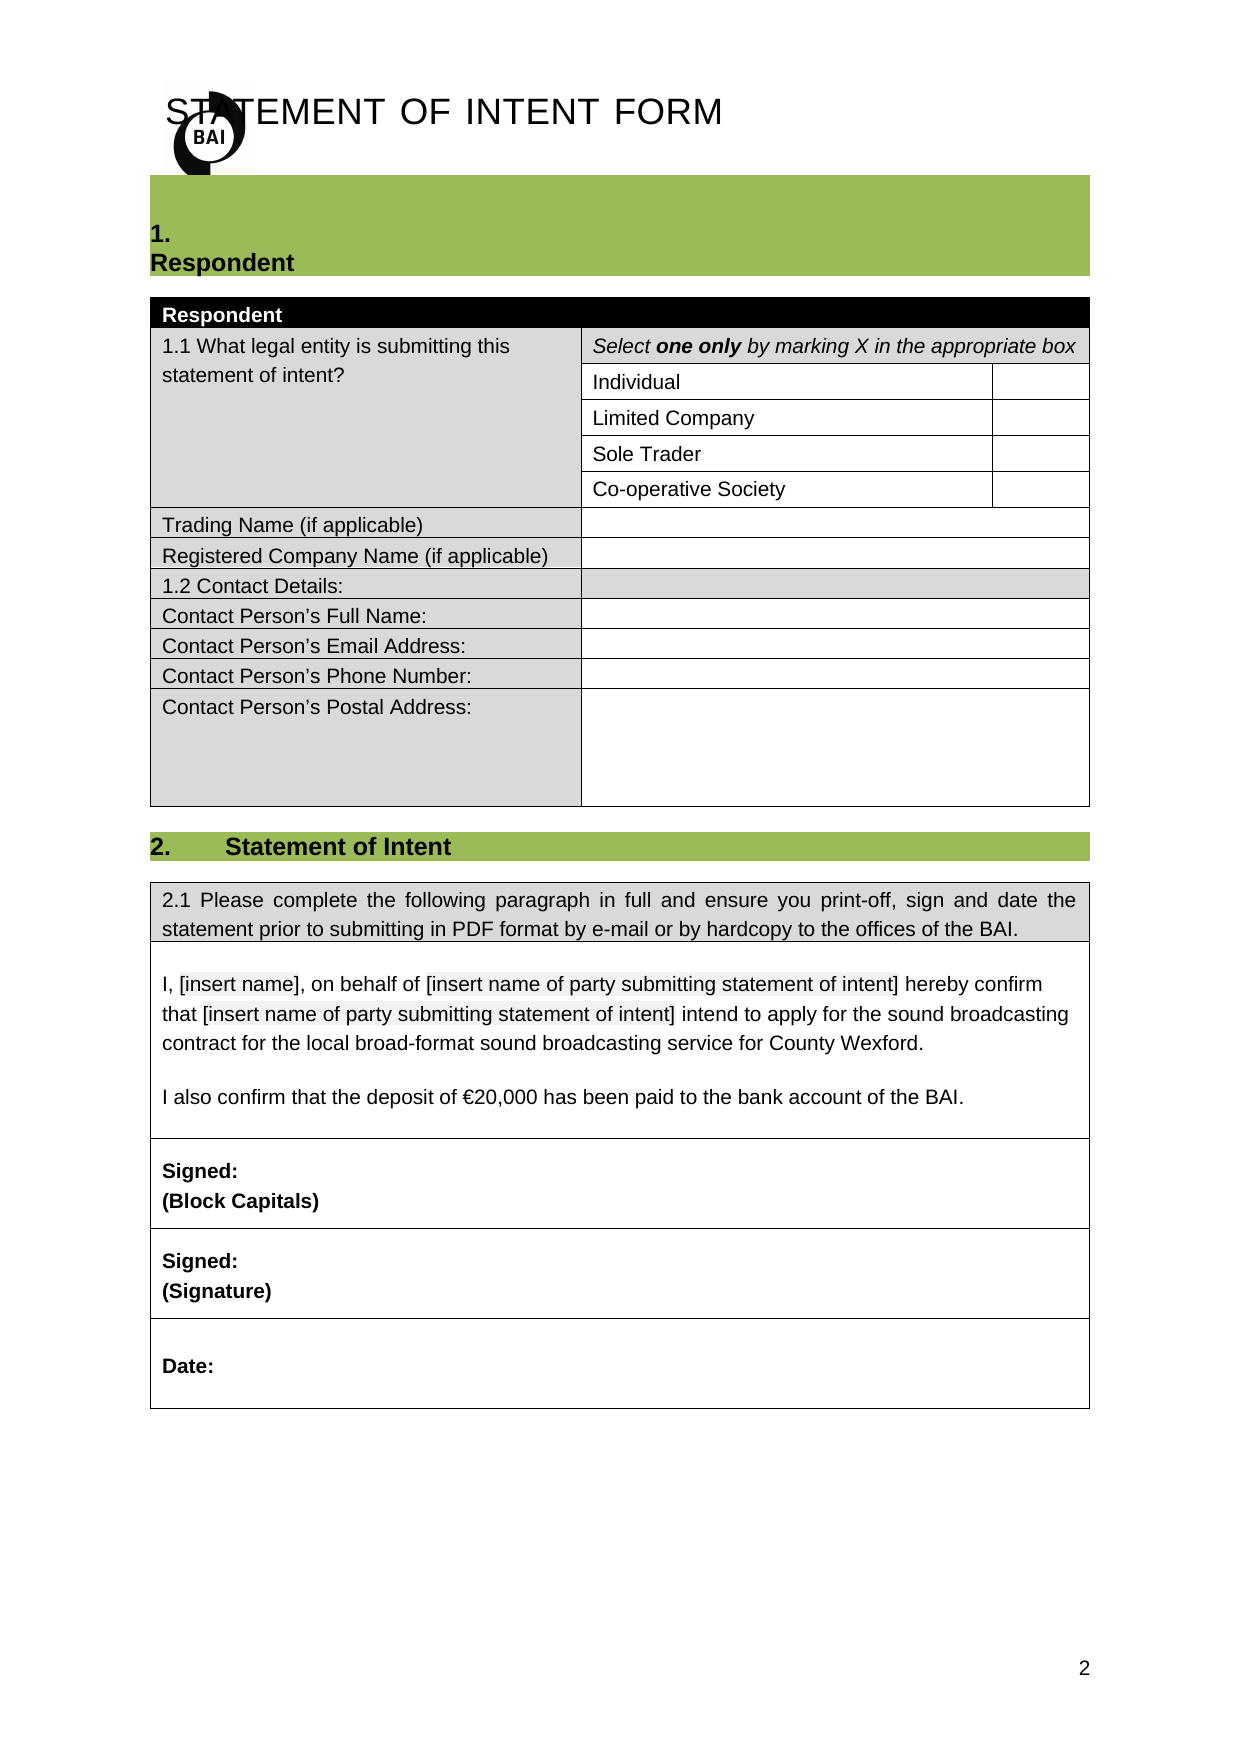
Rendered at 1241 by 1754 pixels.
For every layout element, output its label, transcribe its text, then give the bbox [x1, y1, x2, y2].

subtitle Statement of Intent [150, 832, 1090, 861]
table_cell [582, 659, 1089, 688]
table_cell [993, 364, 1089, 399]
table_cell 1.1 What legal entity is submitting this statement of intent? [151, 328, 581, 507]
table_cell Limited Company [582, 400, 992, 435]
table_cell [582, 599, 1089, 628]
table_cell 1.2 Contact Details: [151, 569, 581, 598]
table_cell Sole Trader [582, 436, 992, 471]
table_header 2.1 Please complete the following paragraph in full and ensure you print-off, sign and date the statement prior to submitting in PDF format by e-mail or by hardcopy to the offices of the BAI. [151, 883, 1089, 941]
table_cell [993, 436, 1089, 471]
table_cell Contact Person’s Full Name: [151, 599, 581, 628]
table_cell [582, 569, 1089, 598]
table_cell Contact Person’s Phone Number: [151, 659, 581, 688]
table_cell [993, 472, 1089, 507]
table_cell [582, 508, 1089, 537]
table_cell Individual [582, 364, 992, 399]
table_cell [582, 538, 1089, 567]
table_cell Contact Person’s Email Address: [151, 629, 581, 658]
table_header Respondent [151, 298, 1089, 327]
table_cell Signed: (Signature) [151, 1229, 1089, 1318]
table_cell I, , on behalf of hereby confirm that intend to apply for the sound broadcasting contract for the local broad-format sound broadcasting service for County Wexford. I also confirm that the deposit of €20,000 has been paid to the bank account of the BAI. [151, 942, 1089, 1138]
table_cell Registered Company Name (if applicable) [151, 538, 581, 567]
table_cell [582, 689, 1089, 806]
table_cell [993, 400, 1089, 435]
table_cell Select one only by marking X in the appropriate box [582, 328, 1089, 363]
table_cell Contact Person’s Postal Address: [151, 689, 581, 806]
table_cell Date: [151, 1319, 1089, 1408]
table_cell Signed: (Block Capitals) [151, 1139, 1089, 1228]
table_cell Co-operative Society [582, 472, 992, 507]
table_cell [582, 629, 1089, 658]
picture [162, 80, 251, 175]
subtitle Respondent [150, 175, 1090, 276]
table_cell Trading Name (if applicable) [151, 508, 581, 537]
